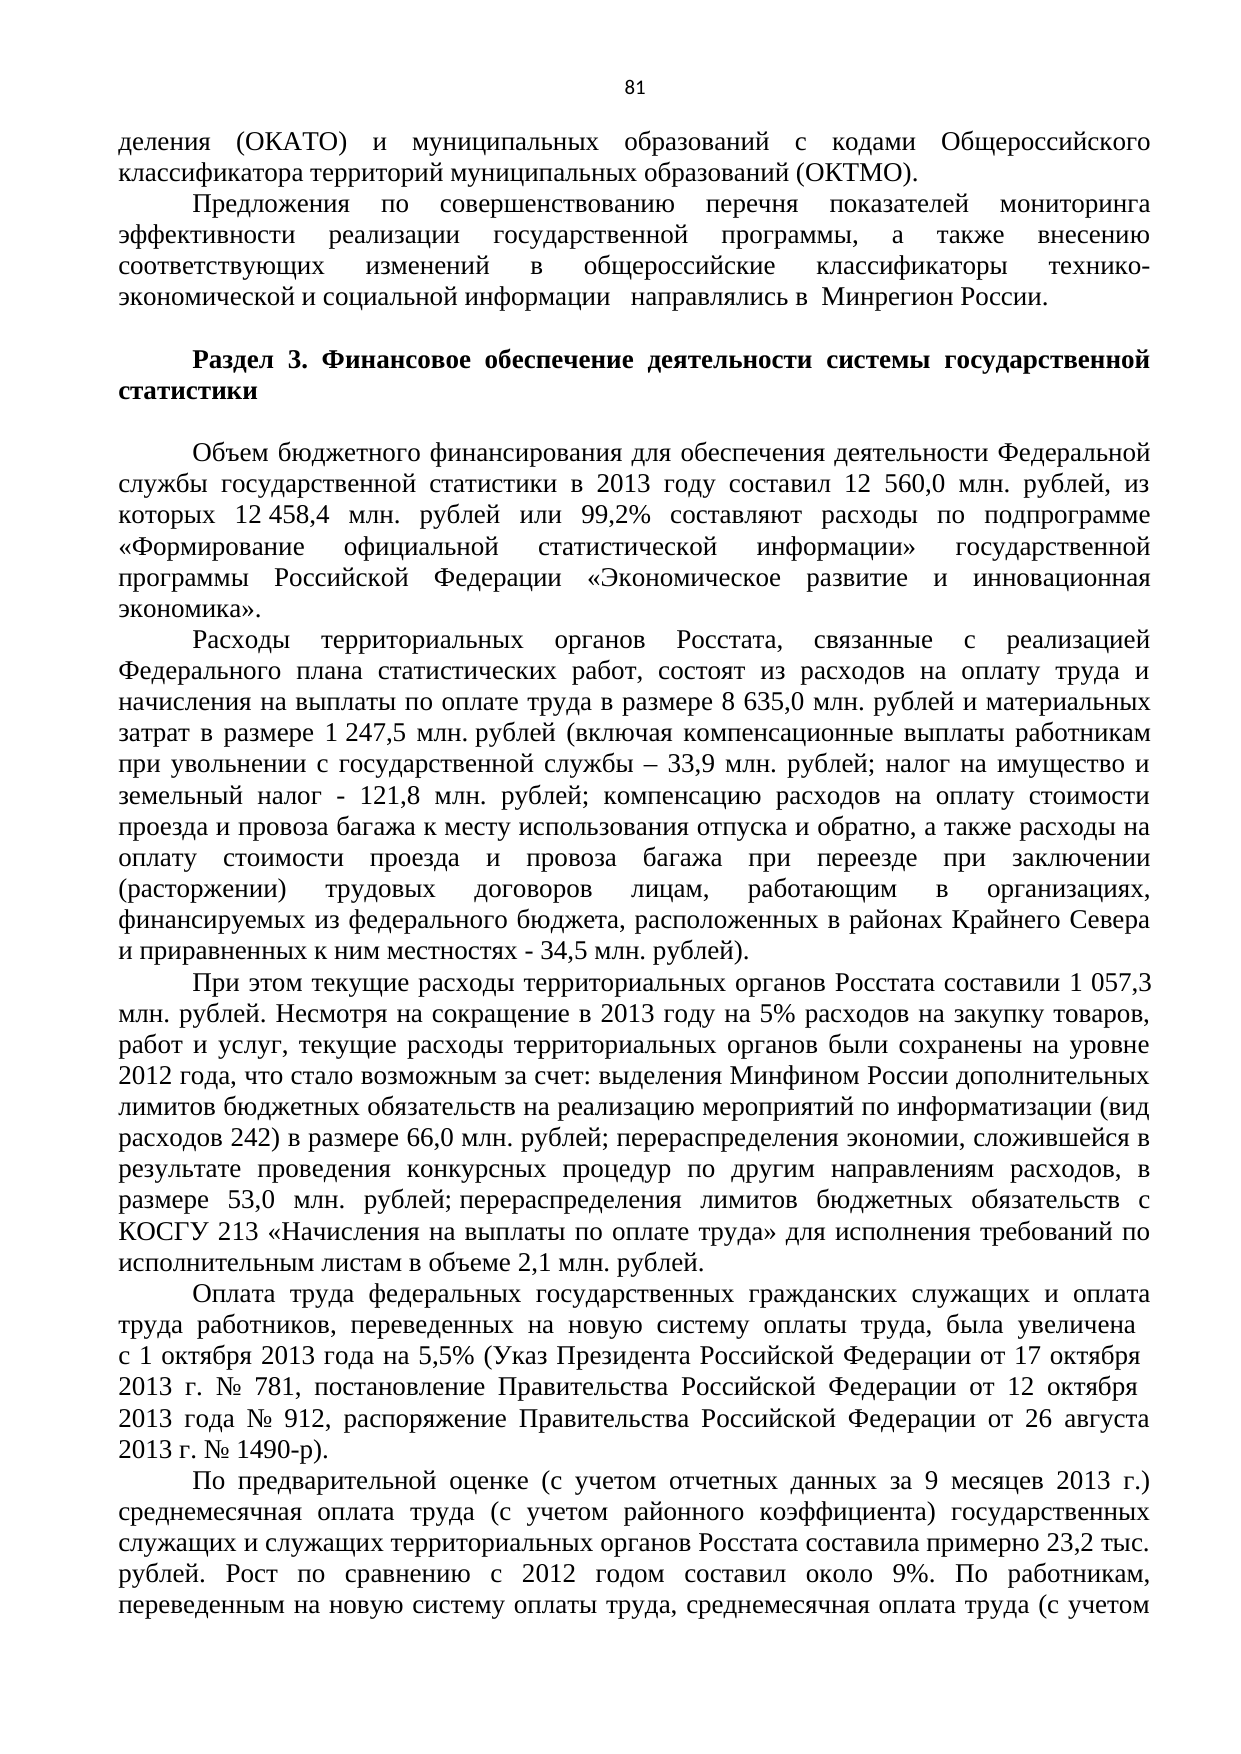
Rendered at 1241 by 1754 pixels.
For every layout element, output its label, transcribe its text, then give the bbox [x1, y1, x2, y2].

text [118, 1464, 1152, 1620]
text Расходы территориальных органов Росстата, связанные с реализацией Федерального плана статистических работ, состоят из расходов на оплату труда и начисления на выплаты по оплате труда в размере 8 635,0 млн. рублей и материальных затрат в размере 1 247,5 млн. рублей (включая компенсационные выплаты работникам при увольнении с государственной службы – 33,9 млн. рублей; налог на имущество и земельный налог - 121,8 млн. рублей; компенсацию расходов на оплату стоимости проезда и провоза багажа к месту использования отпуска и обратно, а также расходы на оплату стоимости проезда и провоза багажа при переезде при заключении (расторжении) трудовых договоров лицам, работающим в организациях, финансируемых из федерального бюджета, расположенных в районах Крайнего Севера и приравненных к ним местностях - 34,5 млн. рублей). [118, 623, 1152, 966]
subtitle Раздел 3. Финансовое обеспечение деятельности системы государственной статистики [118, 343, 1152, 405]
text Оплата труда федеральных государственных гражданских служащих и оплата труда работников, переведенных на новую систему оплаты труда, была увеличена с 1 октября 2013 года на 5,5% (Указ Президента Российской Федерации от 17 октября 2013 г. № 781, постановление Правительства Российской Федерации от 12 октября 2013 года № 912, распоряжение Правительства Российской Федерации от 26 августа 2013 г. № 1490-р). [118, 1277, 1152, 1464]
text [118, 125, 1152, 187]
text Объем бюджетного финансирования для обеспечения деятельности Федеральной службы государственной статистики в 2013 году составил 12 560,0 млн. рублей, из которых 12 458,4 млн. рублей или 99,2% составляют расходы по подпрограмме «Формирование официальной статистической информации» государственной программы Российской Федерации «Экономическое развитие и инновационная экономика». [118, 436, 1152, 623]
text Предложения по совершенствованию перечня показателей мониторинга эффективности реализации государственной программы, а также внесению соответствующих изменений в общероссийские классификаторы технико-экономической и социальной информации направлялись в Минрегион России. [118, 187, 1152, 312]
text При этом текущие расходы территориальных органов Росстата составили 1 057,3 млн. рублей. Несмотря на сокращение в 2013 году на 5% расходов на закупку товаров, работ и услуг, текущие расходы территориальных органов были сохранены на уровне 2012 года, что стало возможным за счет: выделения Минфином России дополнительных лимитов бюджетных обязательств на реализацию мероприятий по информатизации (вид расходов 242) в размере 66,0 млн. рублей; перераспределения экономии, сложившейся в результате проведения конкурсных процедур по другим направлениям расходов, в размере 53,0 млн. рублей; перераспределения лимитов бюджетных обязательств с КОСГУ 213 «Начисления на выплаты по оплате труда» для исполнения требований по исполнительным листам в объеме 2,1 млн. рублей. [118, 966, 1152, 1277]
